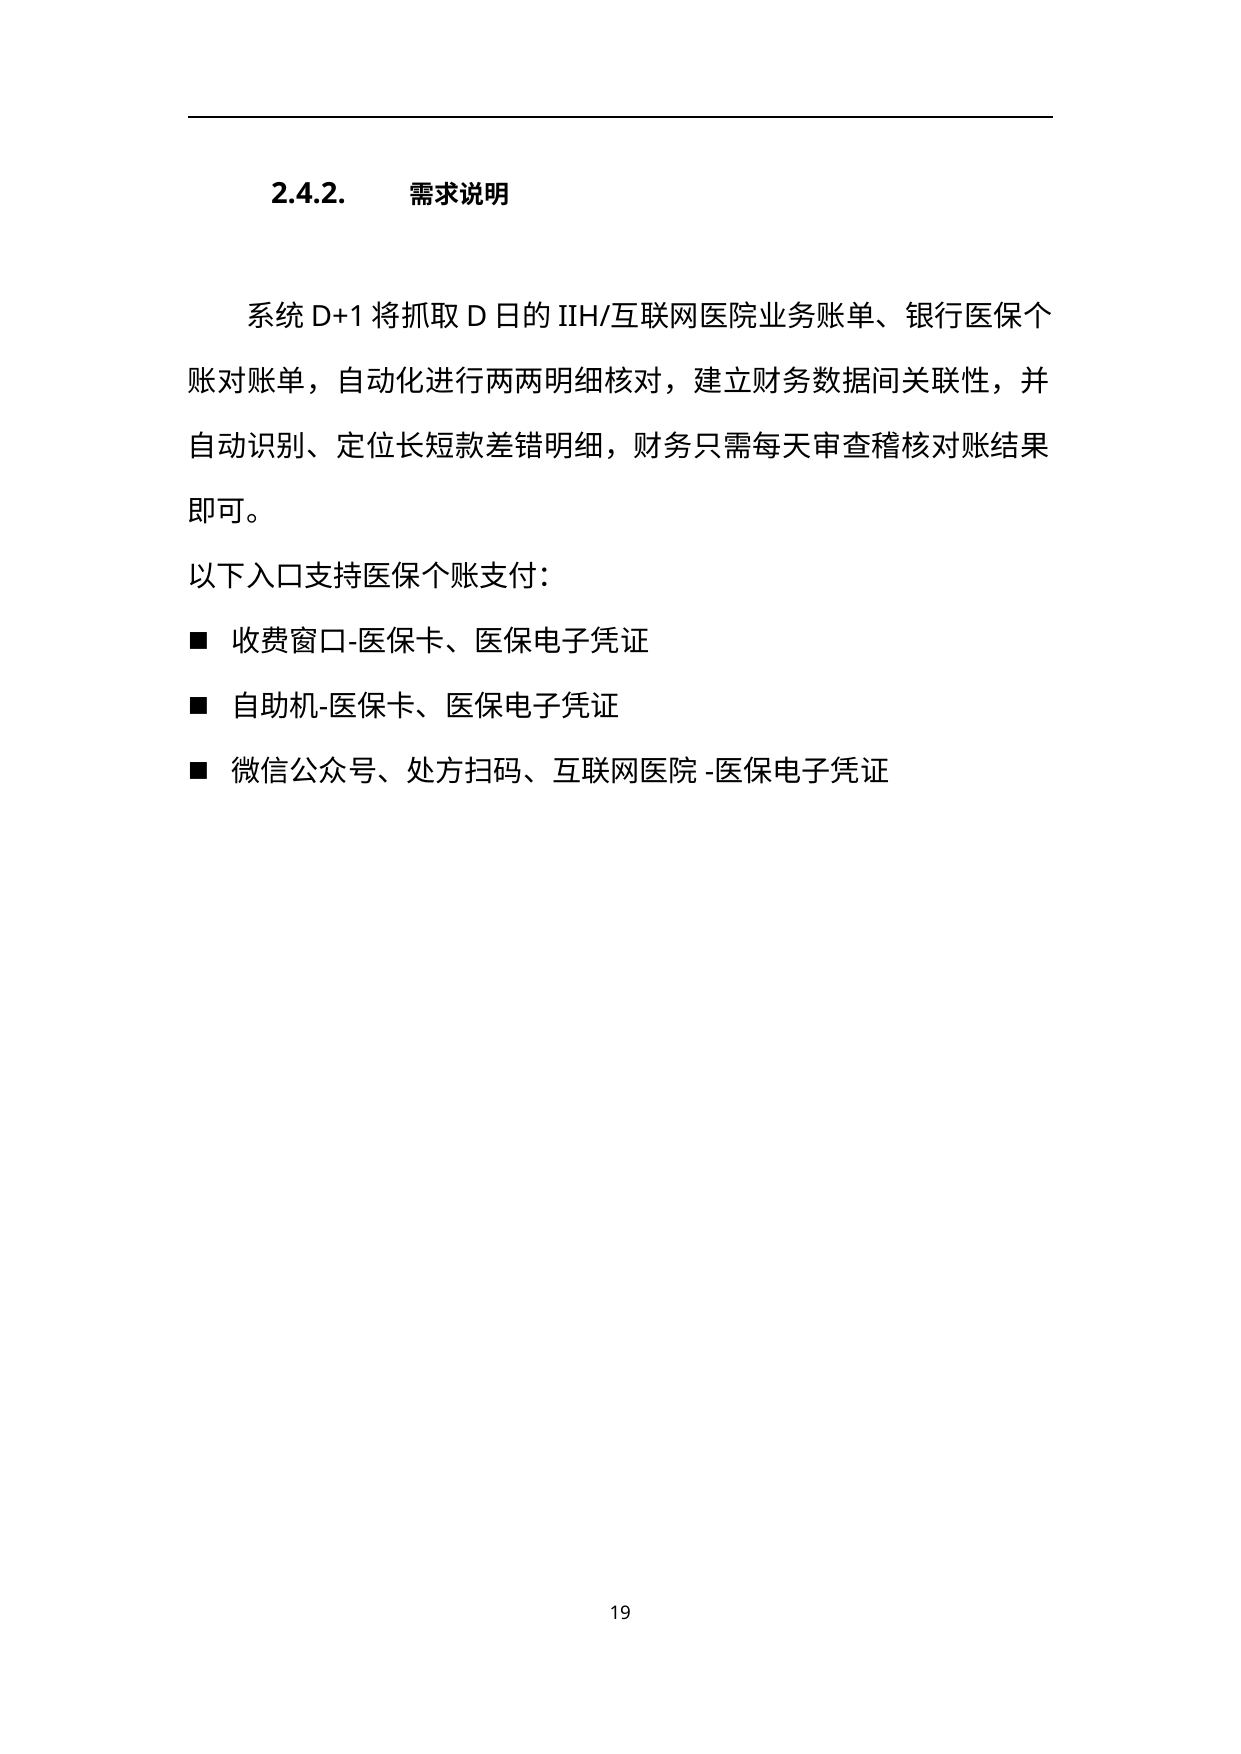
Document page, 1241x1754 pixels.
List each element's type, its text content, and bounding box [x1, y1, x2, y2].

list 微信公众号、处方扫码、互联网医院 -医保电子凭证 [187, 736, 1053, 801]
list 系统D+1将抓取D日的IIH/互联网医院业务账单、银行医保个账对账单，自动化进行两两明细核对，建立财务数据间关联性，并自动识别、定位长短款差错明细，财务只需每天审查稽核对账结果即可。 [187, 281, 1053, 541]
subtitle 需求说明 [271, 160, 1053, 225]
list 收费窗口-医保卡、医保电子凭证 [187, 606, 1053, 671]
list 以下入口支持医保个账支付： [187, 541, 1053, 606]
list 自助机-医保卡、医保电子凭证 [187, 671, 1053, 736]
